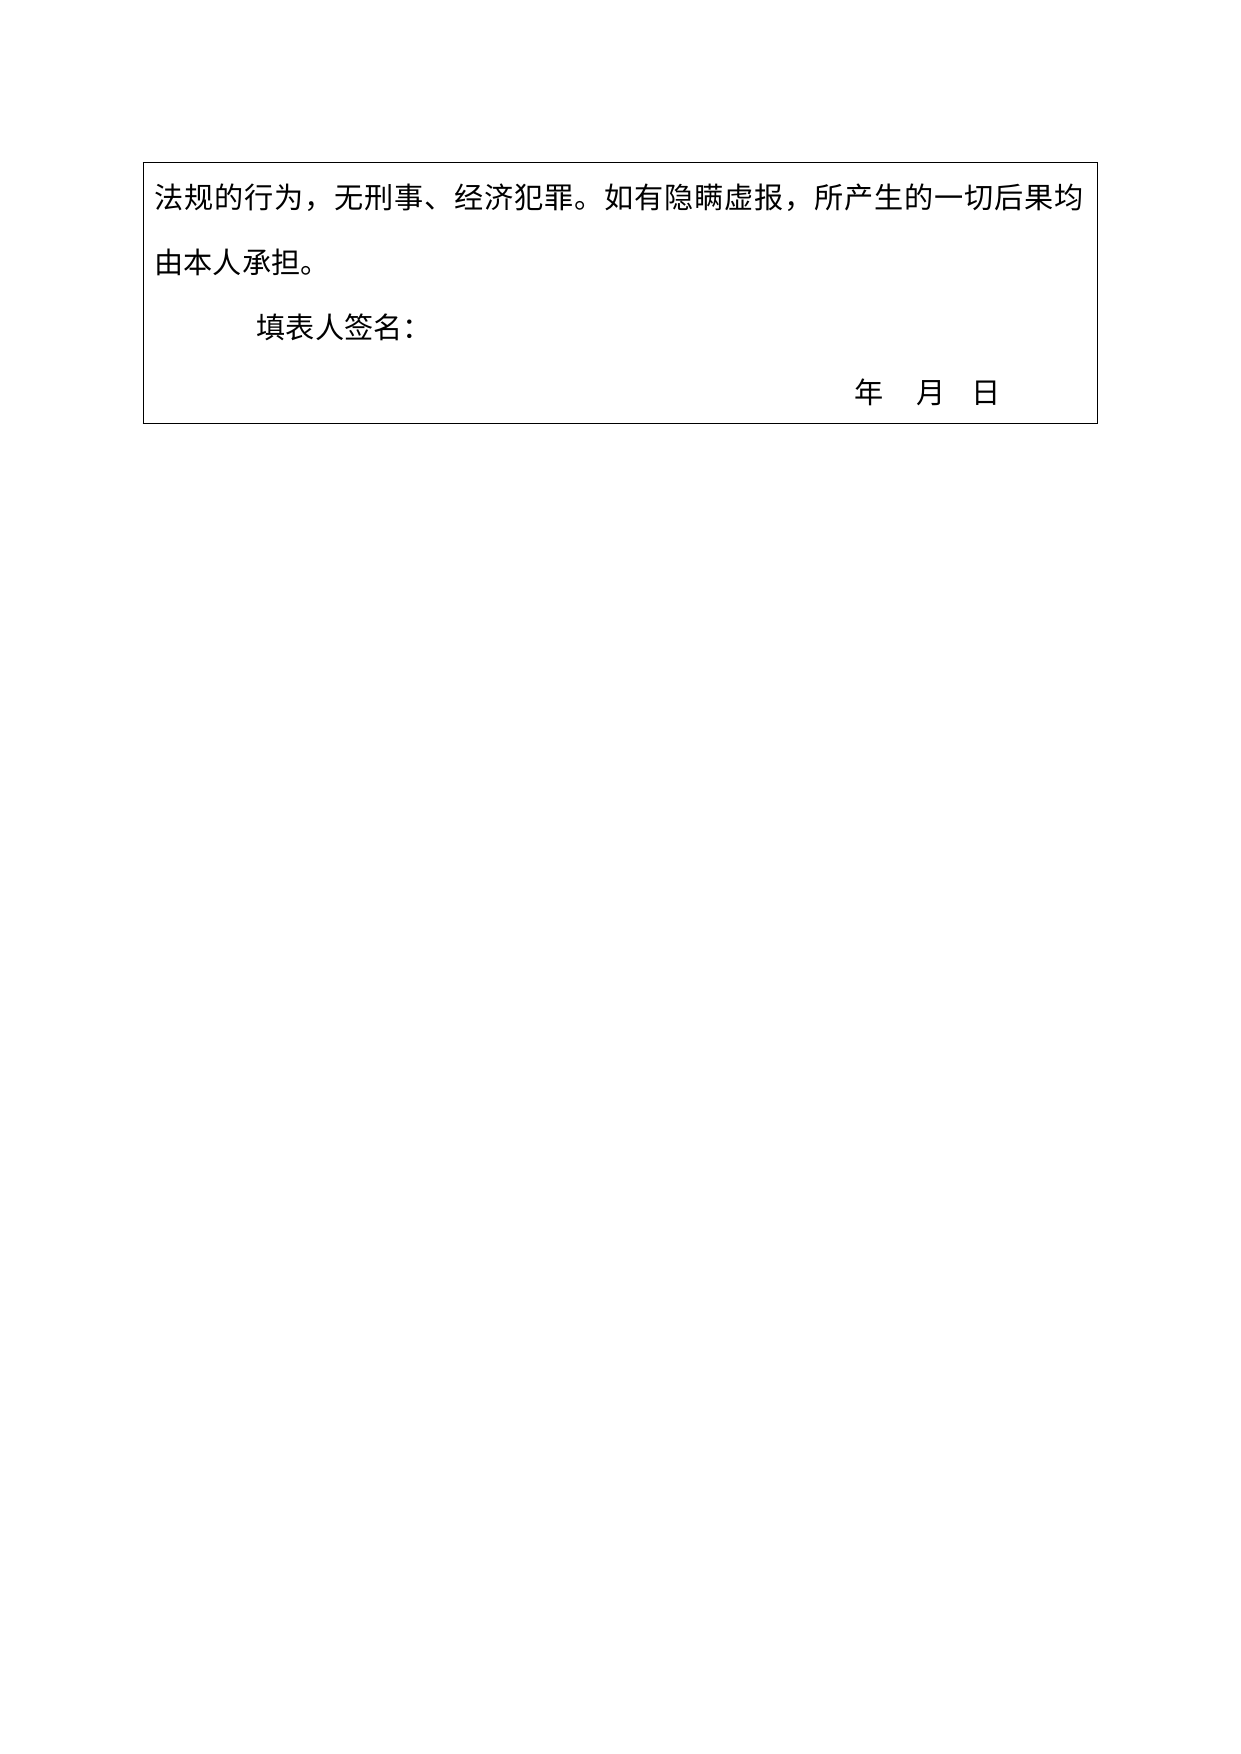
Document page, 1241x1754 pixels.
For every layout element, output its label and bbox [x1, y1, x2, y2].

table_cell [144, 163, 1097, 423]
